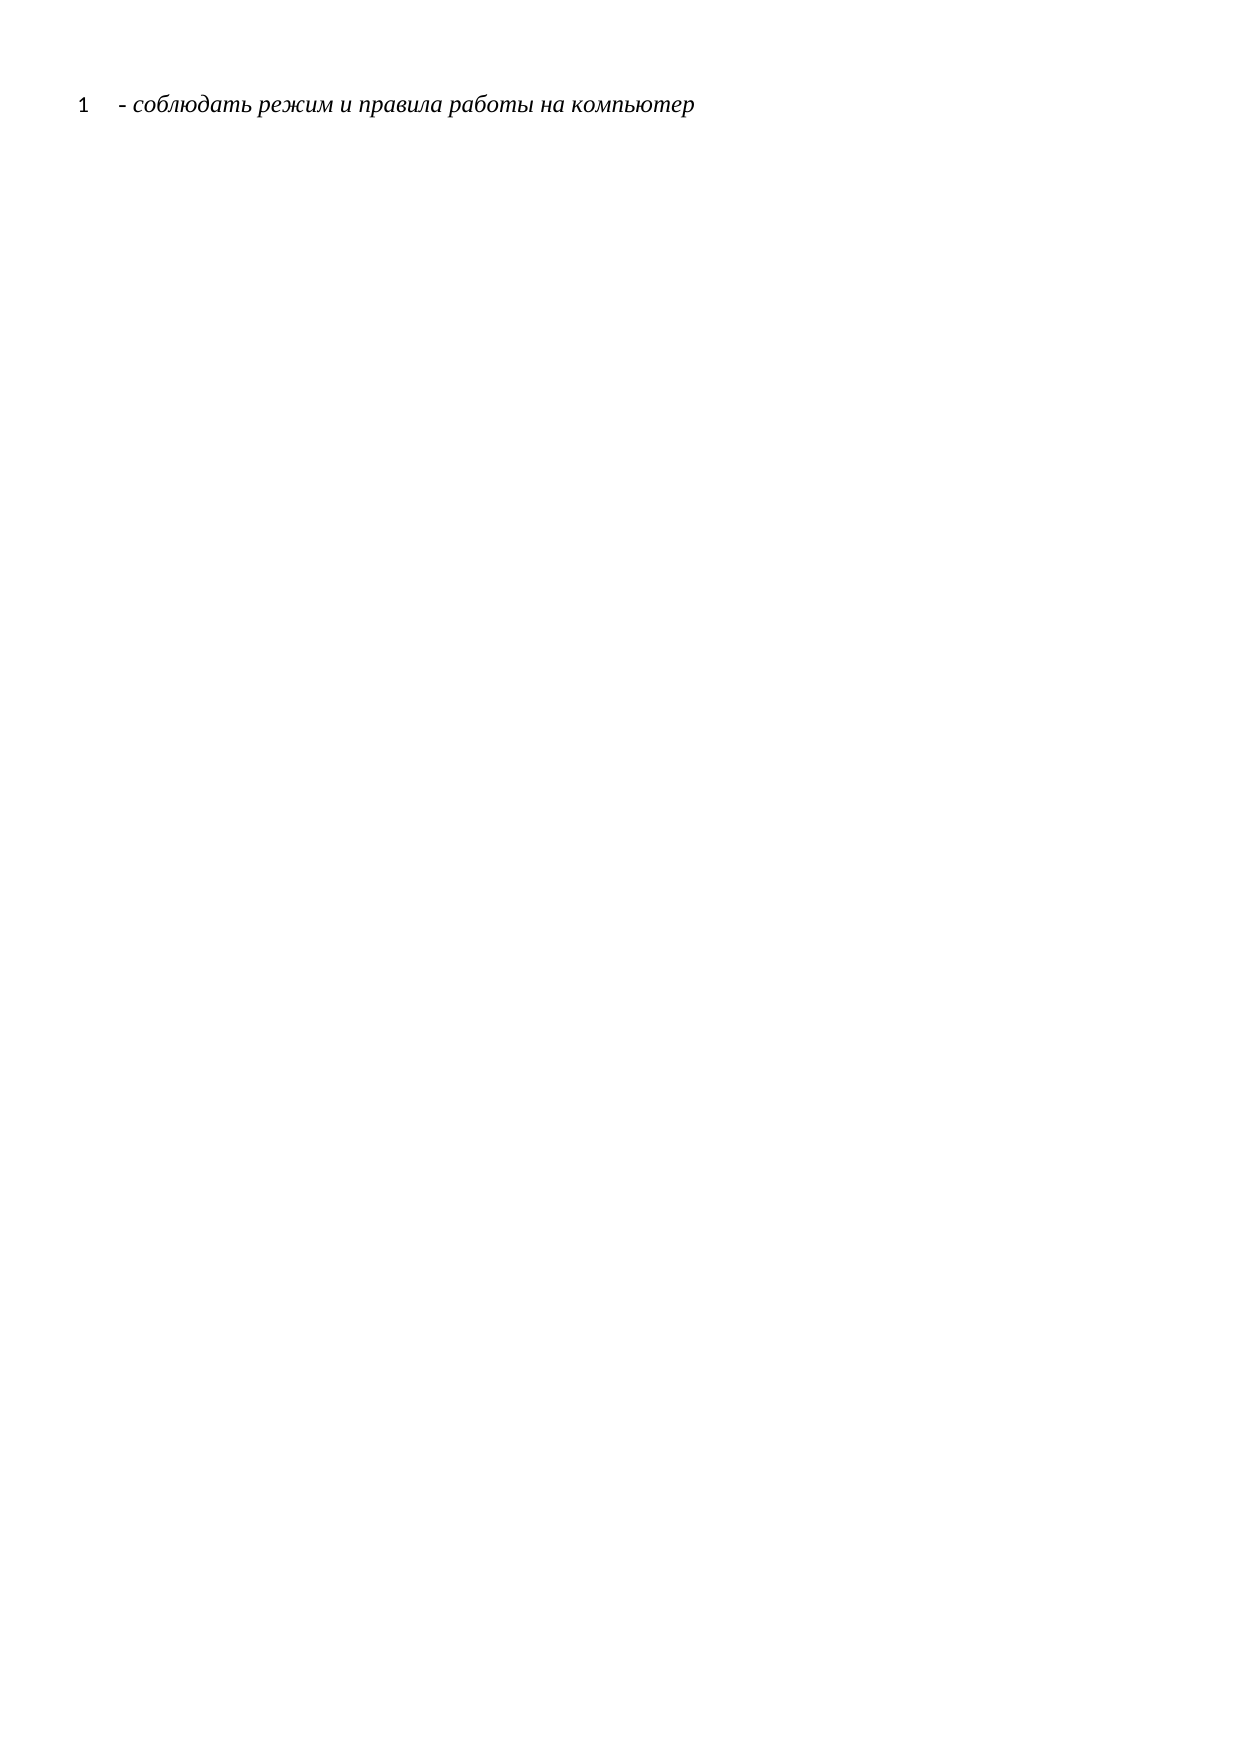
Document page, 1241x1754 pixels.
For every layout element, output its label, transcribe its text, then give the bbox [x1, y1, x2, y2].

text - соблюдать режим и правила работы на компьютер [118, 89, 1122, 117]
